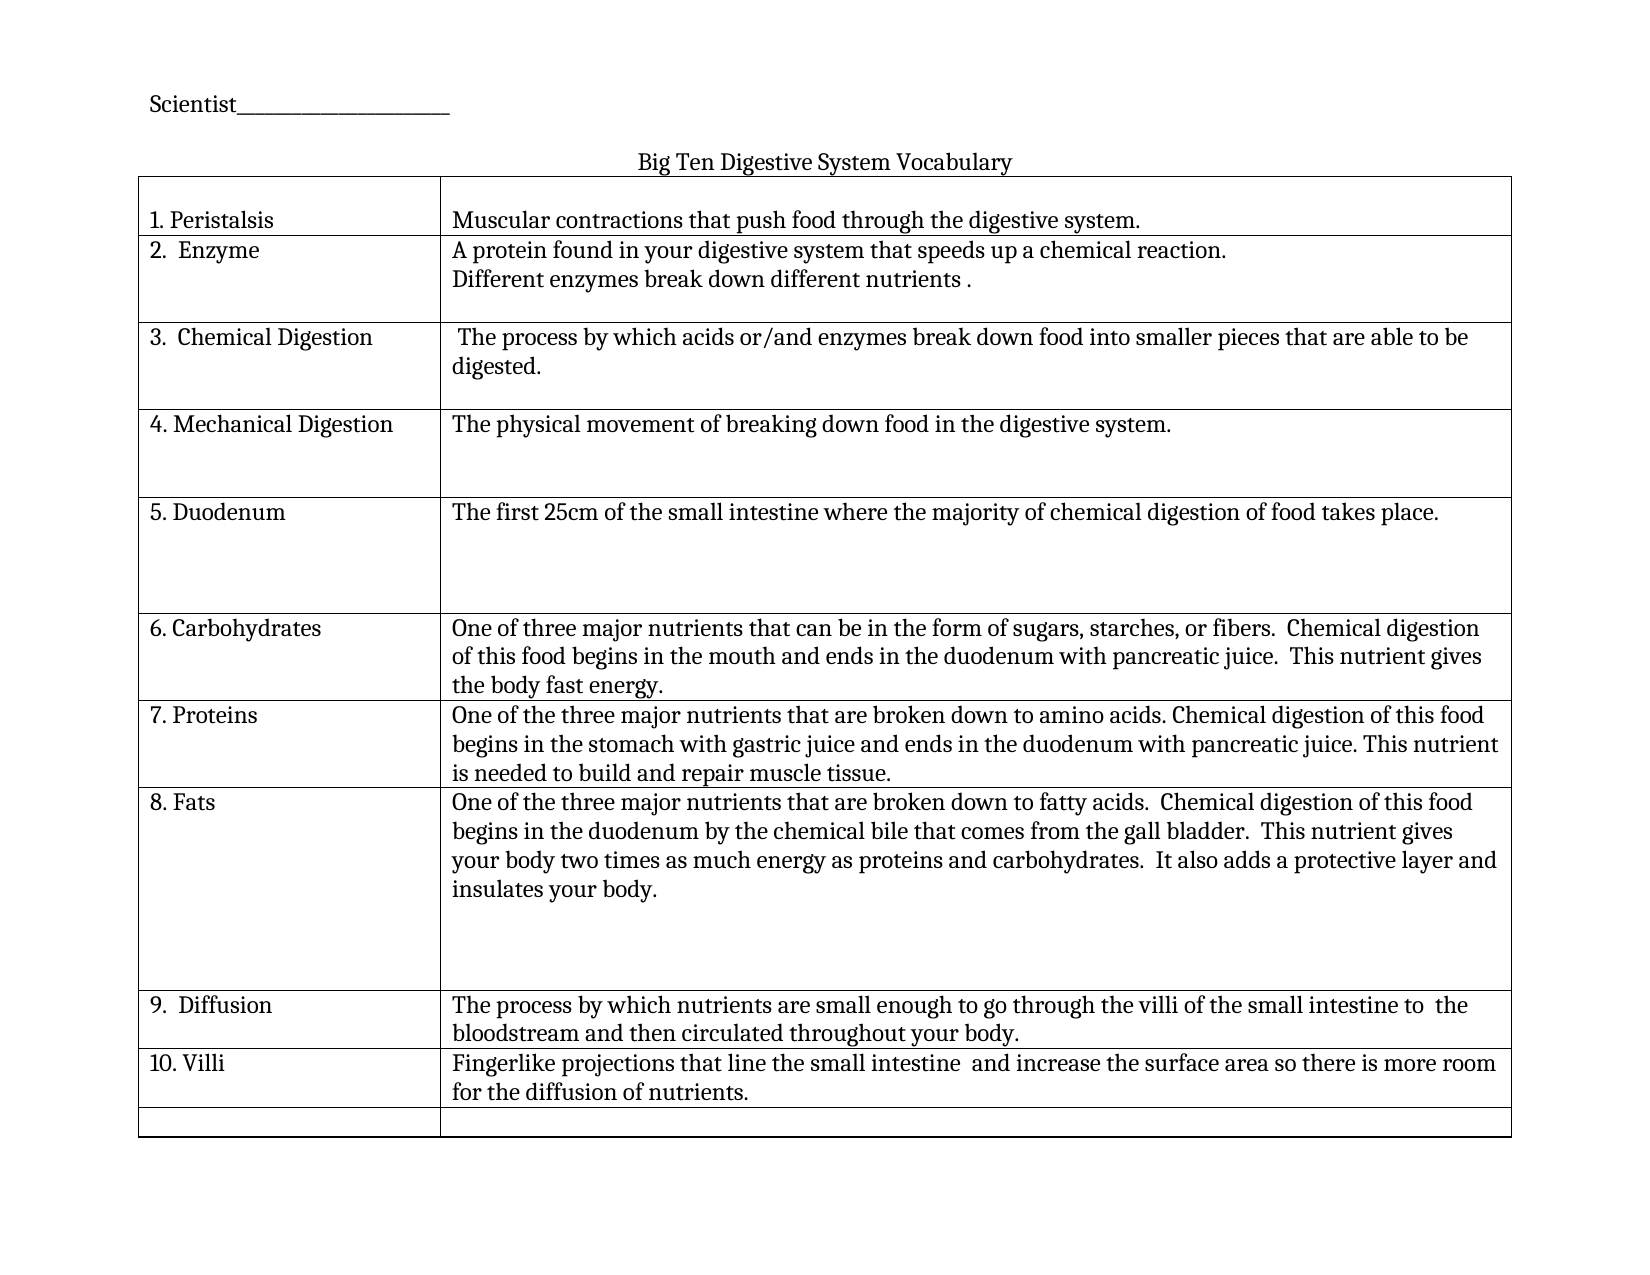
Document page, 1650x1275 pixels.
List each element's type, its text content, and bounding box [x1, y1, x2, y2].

table_cell One of the three major nutrients that are broken down to amino acids. Chemical digestion of this food begins in the stomach with gastric juice and ends in the duodenum with pancreatic juice. This nutrient is needed to build and repair muscle tissue. [441, 701, 1511, 787]
table_cell One of the three major nutrients that are broken down to fatty acids. Chemical digestion of this food begins in the duodenum by the chemical bile that comes from the gall bladder. This nutrient gives your body two times as much energy as proteins and carbohydrates. It also adds a protective layer and insulates your body. [441, 788, 1511, 989]
table_cell The process by which nutrients are small enough to go through the villi of the small intestine to the bloodstream and then circulated throughout your body. [441, 991, 1511, 1048]
table_cell 2. Enzyme [139, 236, 440, 322]
text Scientist_______________________ [150, 90, 1500, 119]
table_cell 8. Fats [139, 788, 440, 989]
table_cell 3. Chemical Digestion [139, 323, 440, 409]
table_cell One of three major nutrients that can be in the form of sugars, starches, or fibers. Chemical digestion of this food begins in the mouth and ends in the duodenum with pancreatic juice. This nutrient gives the body fast energy. [441, 614, 1511, 700]
table_cell The physical movement of breaking down food in the digestive system. [441, 410, 1511, 497]
text Big Ten Digestive System Vocabulary [150, 147, 1500, 176]
table_cell 7. Proteins [139, 701, 440, 787]
table_cell The process by which acids or/and enzymes break down food into smaller pieces that are able to be digested. [441, 323, 1511, 409]
table_cell 5. Duodenum [139, 498, 440, 613]
table_cell Fingerlike projections that line the small intestine and increase the surface area so there is more room for the diffusion of nutrients. [441, 1049, 1511, 1107]
table_cell 9. Diffusion [139, 991, 440, 1048]
table_cell [139, 1108, 440, 1136]
table_cell A protein found in your digestive system that speeds up a chemical reaction. Different enzymes break down different nutrients . [441, 236, 1511, 322]
table_header Muscular contractions that push food through the digestive system. [441, 177, 1511, 235]
table_cell [441, 1108, 1511, 1136]
table_cell The first 25cm of the small intestine where the majority of chemical digestion of food takes place. [441, 498, 1511, 613]
table_cell 10. Villi [139, 1049, 440, 1107]
table_header 1. Peristalsis [139, 177, 440, 235]
table_cell 6. Carbohydrates [139, 614, 440, 700]
table_cell 4. Mechanical Digestion [139, 410, 440, 497]
